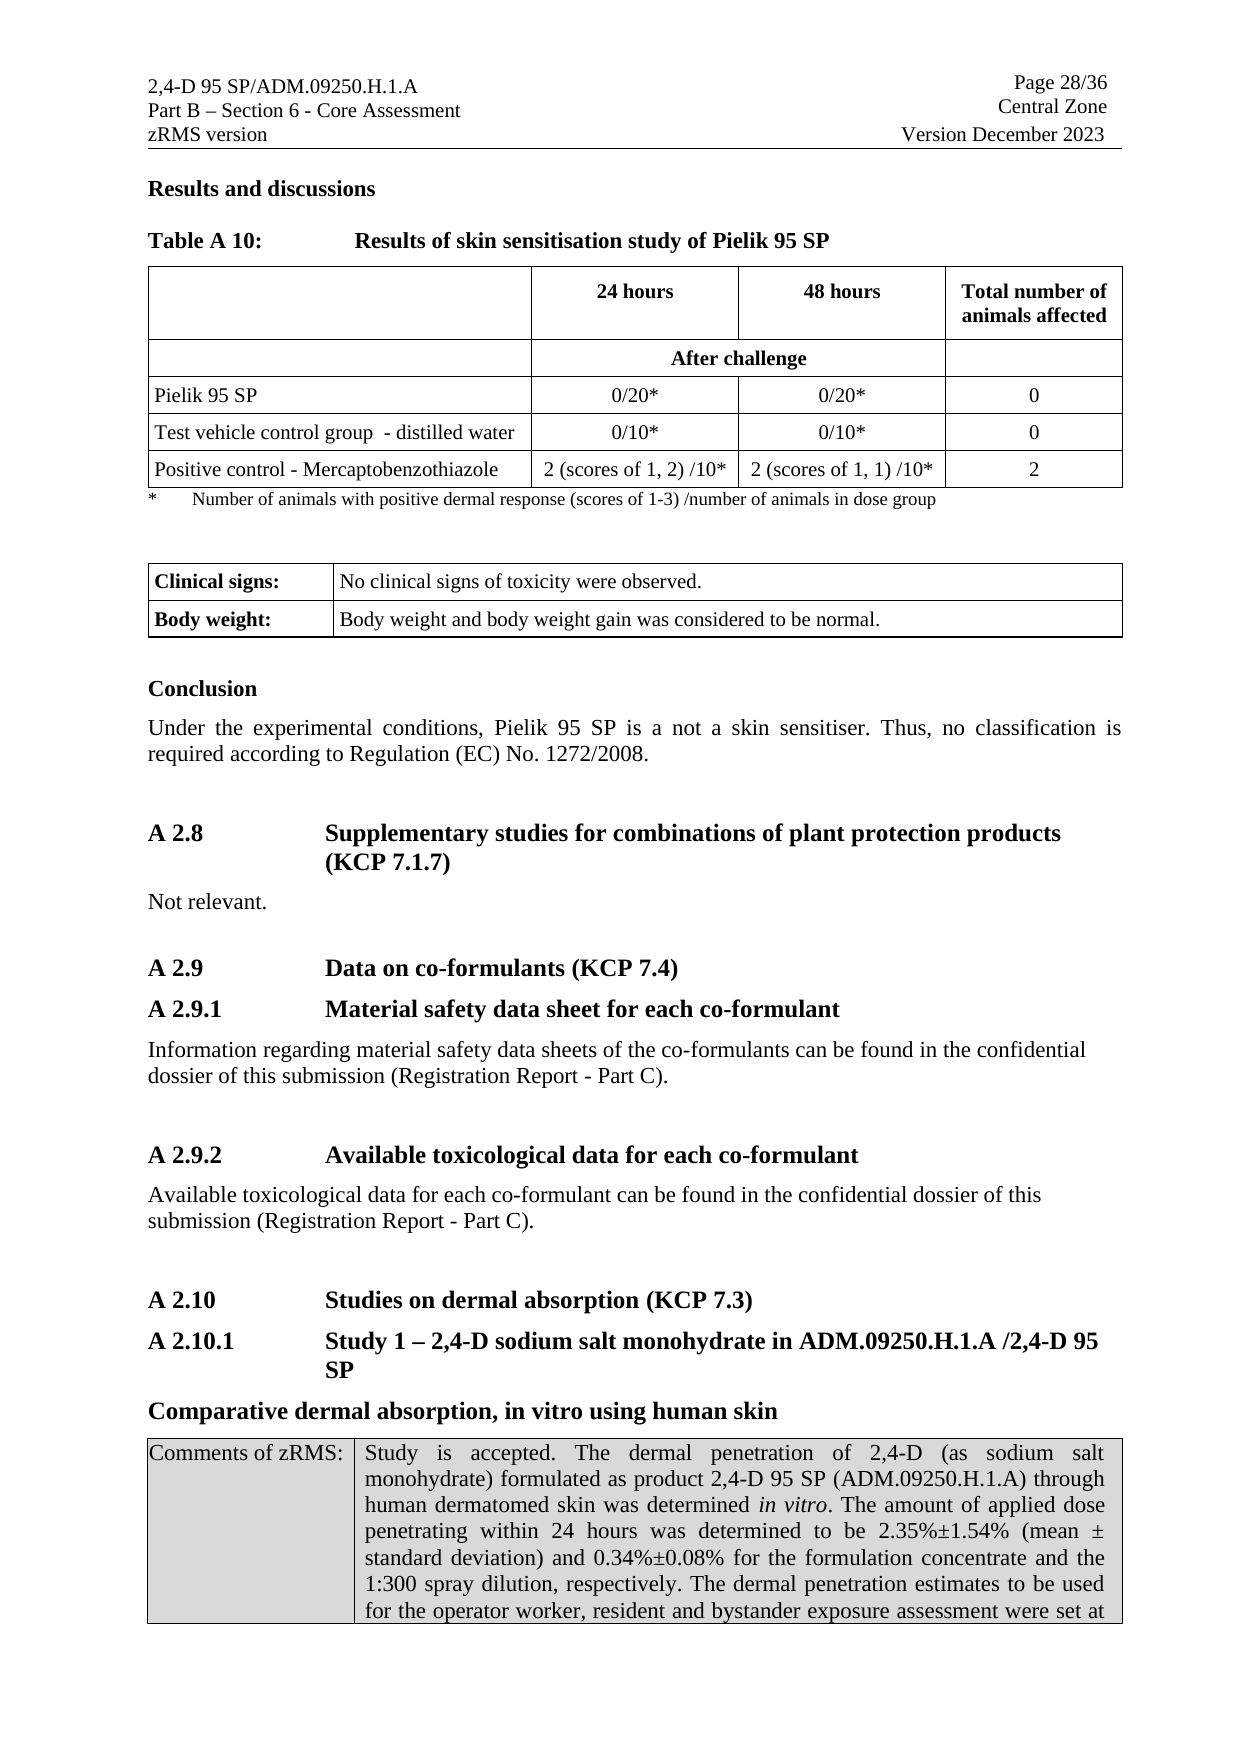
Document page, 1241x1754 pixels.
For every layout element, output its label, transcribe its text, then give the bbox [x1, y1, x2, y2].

table_cell Positive control - Mercaptobenzothiazole [149, 451, 531, 487]
table_cell After challenge [532, 340, 945, 376]
table_cell [946, 340, 1122, 376]
text Study 1 – 2,4-D sodium salt monohydrate in ADM.09250.H.1.A /2,4-D 95 SP [148, 1326, 1122, 1384]
table_cell 0/20* [739, 377, 945, 413]
table_cell 0/20* [532, 377, 738, 413]
text Data on co-formulants (KCP 7.4) [148, 953, 1122, 982]
table_cell 0 [946, 414, 1122, 450]
table_header Total number of animals affected [946, 267, 1122, 339]
table_header 48 hours [739, 267, 945, 339]
table_header [149, 267, 531, 339]
table_header 24 hours [532, 267, 738, 339]
table_cell Pielik 95 SP [149, 377, 531, 413]
table_cell Test vehicle control group - distilled water [149, 414, 531, 450]
text Not relevant. [148, 888, 1122, 914]
text Available toxicological data for each co-formulant [148, 1140, 1122, 1168]
table_header Clinical signs: [149, 564, 333, 599]
table_cell Body weight and body weight gain was considered to be normal. [334, 601, 1122, 636]
table_cell 0/10* [739, 414, 945, 450]
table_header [355, 1439, 1122, 1623]
table_cell [149, 340, 531, 376]
text Studies on dermal absorption (KCP 7.3) [148, 1285, 1122, 1314]
table_cell 0 [946, 377, 1122, 413]
text Table A 10: Results of skin sensitisation study of Pielik 95 SP [148, 227, 1122, 253]
table_header Comments of zRMS: [148, 1439, 354, 1623]
text * Number of animals with positive dermal response (scores of 1-3) /number of animals in dose group [148, 488, 1122, 510]
table_cell 2 (scores of 1, 1) /10* [739, 451, 945, 487]
table_cell 2 (scores of 1, 2) /10* [532, 451, 738, 487]
text Material safety data sheet for each co-formulant [148, 994, 1122, 1023]
table_header No clinical signs of toxicity were observed. [334, 564, 1122, 599]
table_cell 2 [946, 451, 1122, 487]
text Information regarding material safety data sheets of the co-formulants can be found in the confidential dossier of this submission (Registration Report - Part C). [148, 1036, 1122, 1088]
text Results and discussions [148, 176, 1122, 202]
text Under the experimental conditions, Pielik 95 SP is a not a skin sensitiser. Thus, no classification is required according to Regulation (EC) No. 1272/2008. [148, 714, 1122, 767]
text Conclusion [148, 675, 1122, 701]
table_cell 0/10* [532, 414, 738, 450]
text Supplementary studies for combinations of plant protection products (KCP 7.1.7) [148, 818, 1122, 875]
text Available toxicological data for each co-formulant can be found in the confidential dossier of this submission (Registration Report - Part C). [148, 1181, 1122, 1234]
table_cell Body weight: [149, 601, 333, 636]
text Comparative dermal absorption, in vitro using human skin [148, 1396, 1122, 1425]
